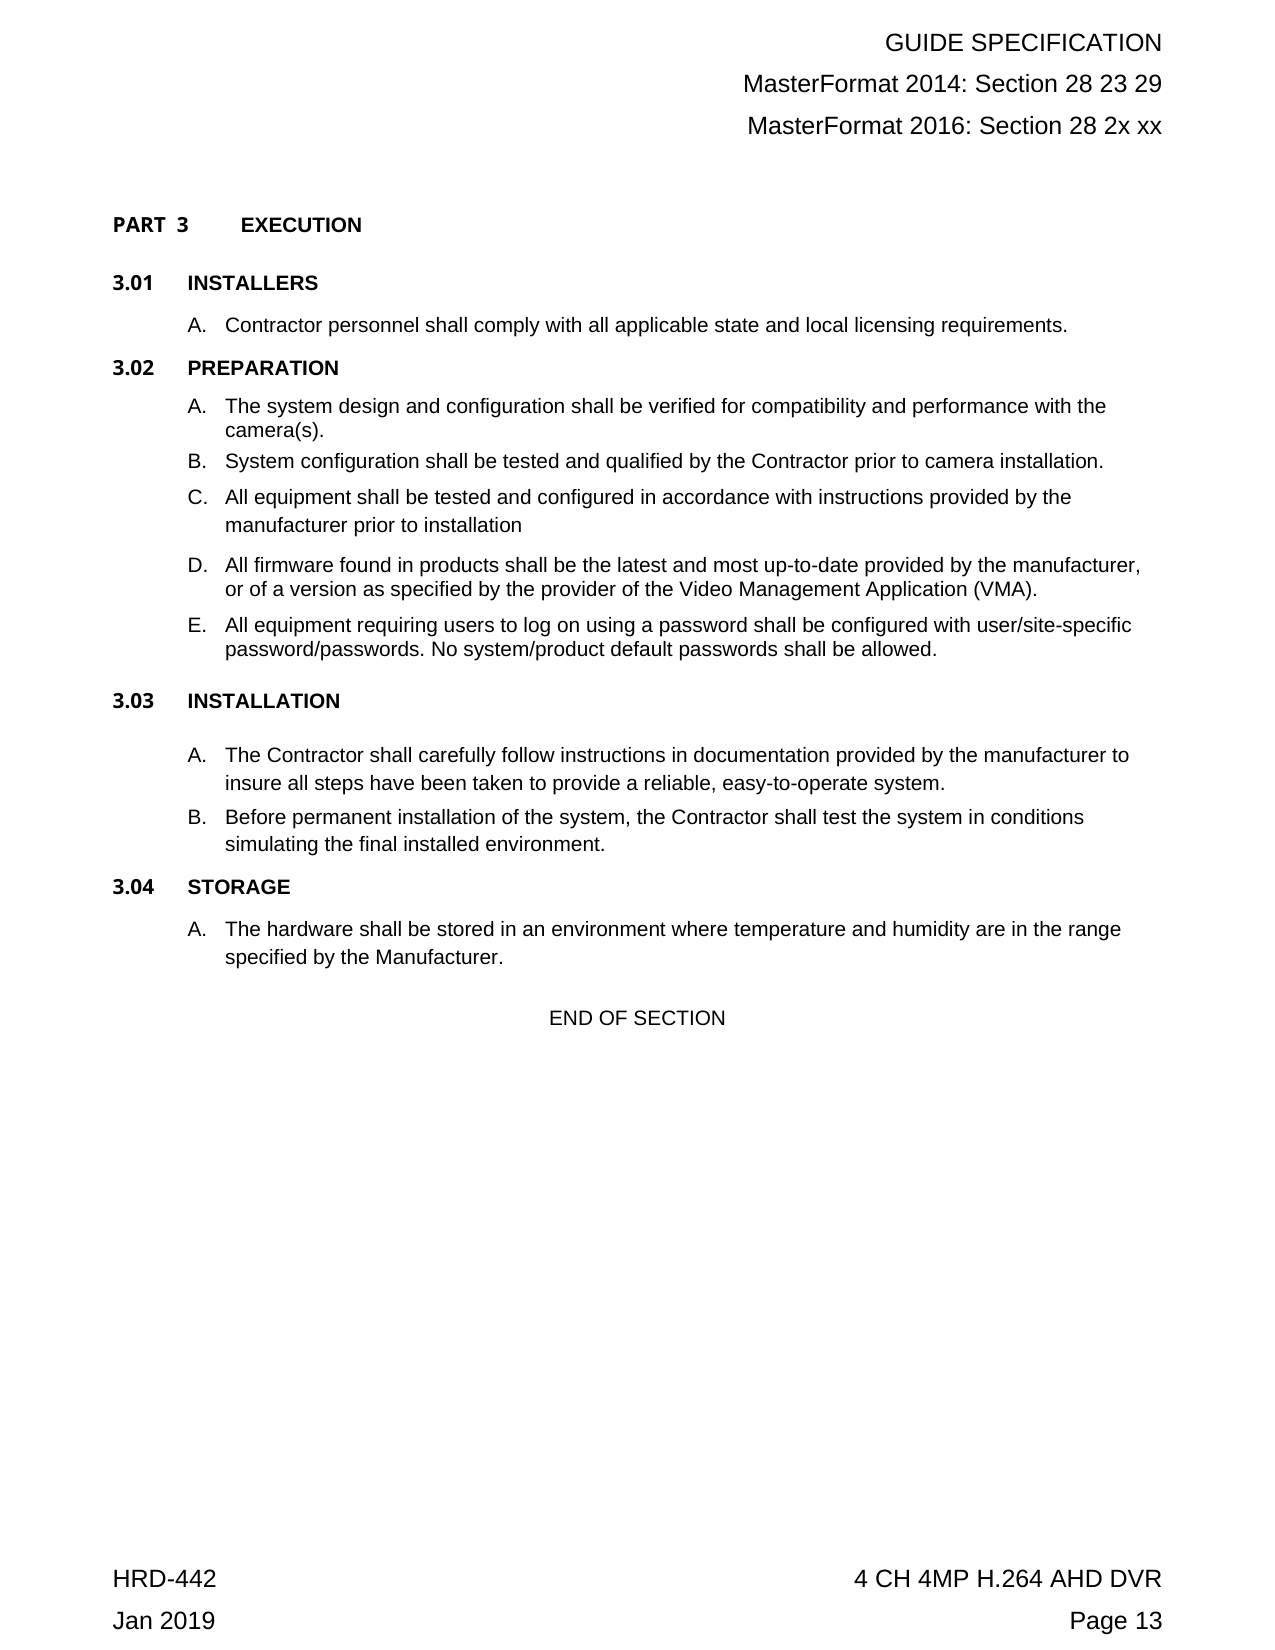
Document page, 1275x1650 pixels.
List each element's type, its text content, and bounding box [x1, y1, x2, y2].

list The Contractor shall carefully follow instructions in documentation provided by the manufacturer to insure all steps have been taken to provide a reliable, easy-to-operate system. [187, 743, 1162, 795]
list System configuration shall be tested and qualified by the Contractor prior to camera installation. [187, 448, 1162, 472]
list The system design and configuration shall be verified for compatibility and performance with the camera(s). [187, 394, 1162, 442]
list INSTALLATION [112, 686, 1162, 714]
list STORAGE [112, 872, 1162, 901]
list All equipment requiring users to log on using a password shall be configured with user/site-specific password/passwords. No system/product default passwords shall be allowed. [187, 613, 1162, 661]
text END OF SECTION [112, 1006, 1162, 1030]
list Contractor personnel shall comply with all applicable state and local licensing requirements. [187, 313, 1162, 337]
list PREPARATION [112, 353, 1162, 382]
list All firmware found in products shall be the latest and most up-to-date provided by the manufacturer, or of a version as specified by the provider of the Video Management Application (VMA). [187, 552, 1162, 600]
list EXECUTION [112, 211, 1162, 239]
list The hardware shall be stored in an environment where temperature and humidity are in the range specified by the Manufacturer. [187, 917, 1162, 969]
list All equipment shall be tested and configured in accordance with instructions provided by the manufacturer prior to installation [187, 485, 1162, 536]
list Before permanent installation of the system, the Contractor shall test the system in conditions simulating the final installed environment. [187, 804, 1162, 856]
list INSTALLERS [112, 268, 1162, 297]
